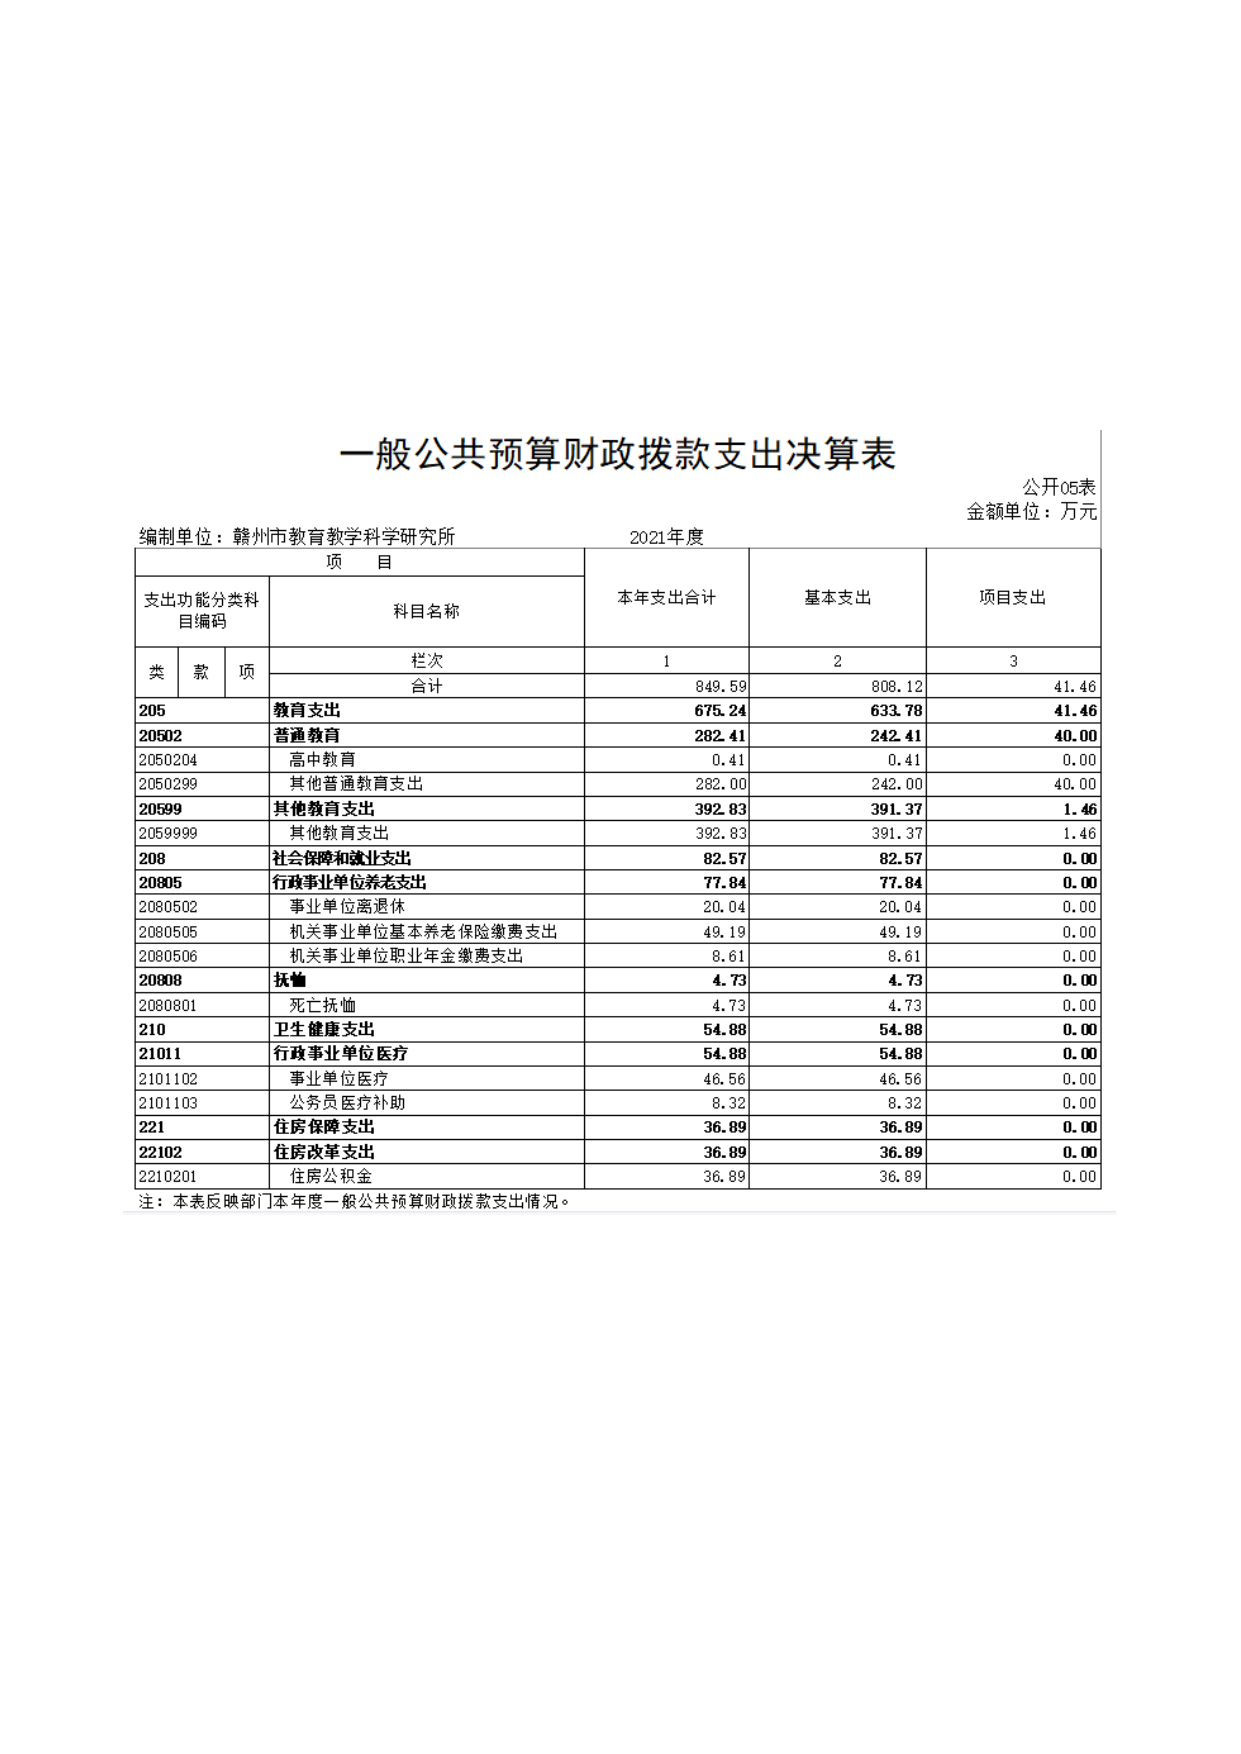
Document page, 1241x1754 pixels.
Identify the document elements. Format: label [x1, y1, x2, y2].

picture [122, 430, 1117, 1215]
